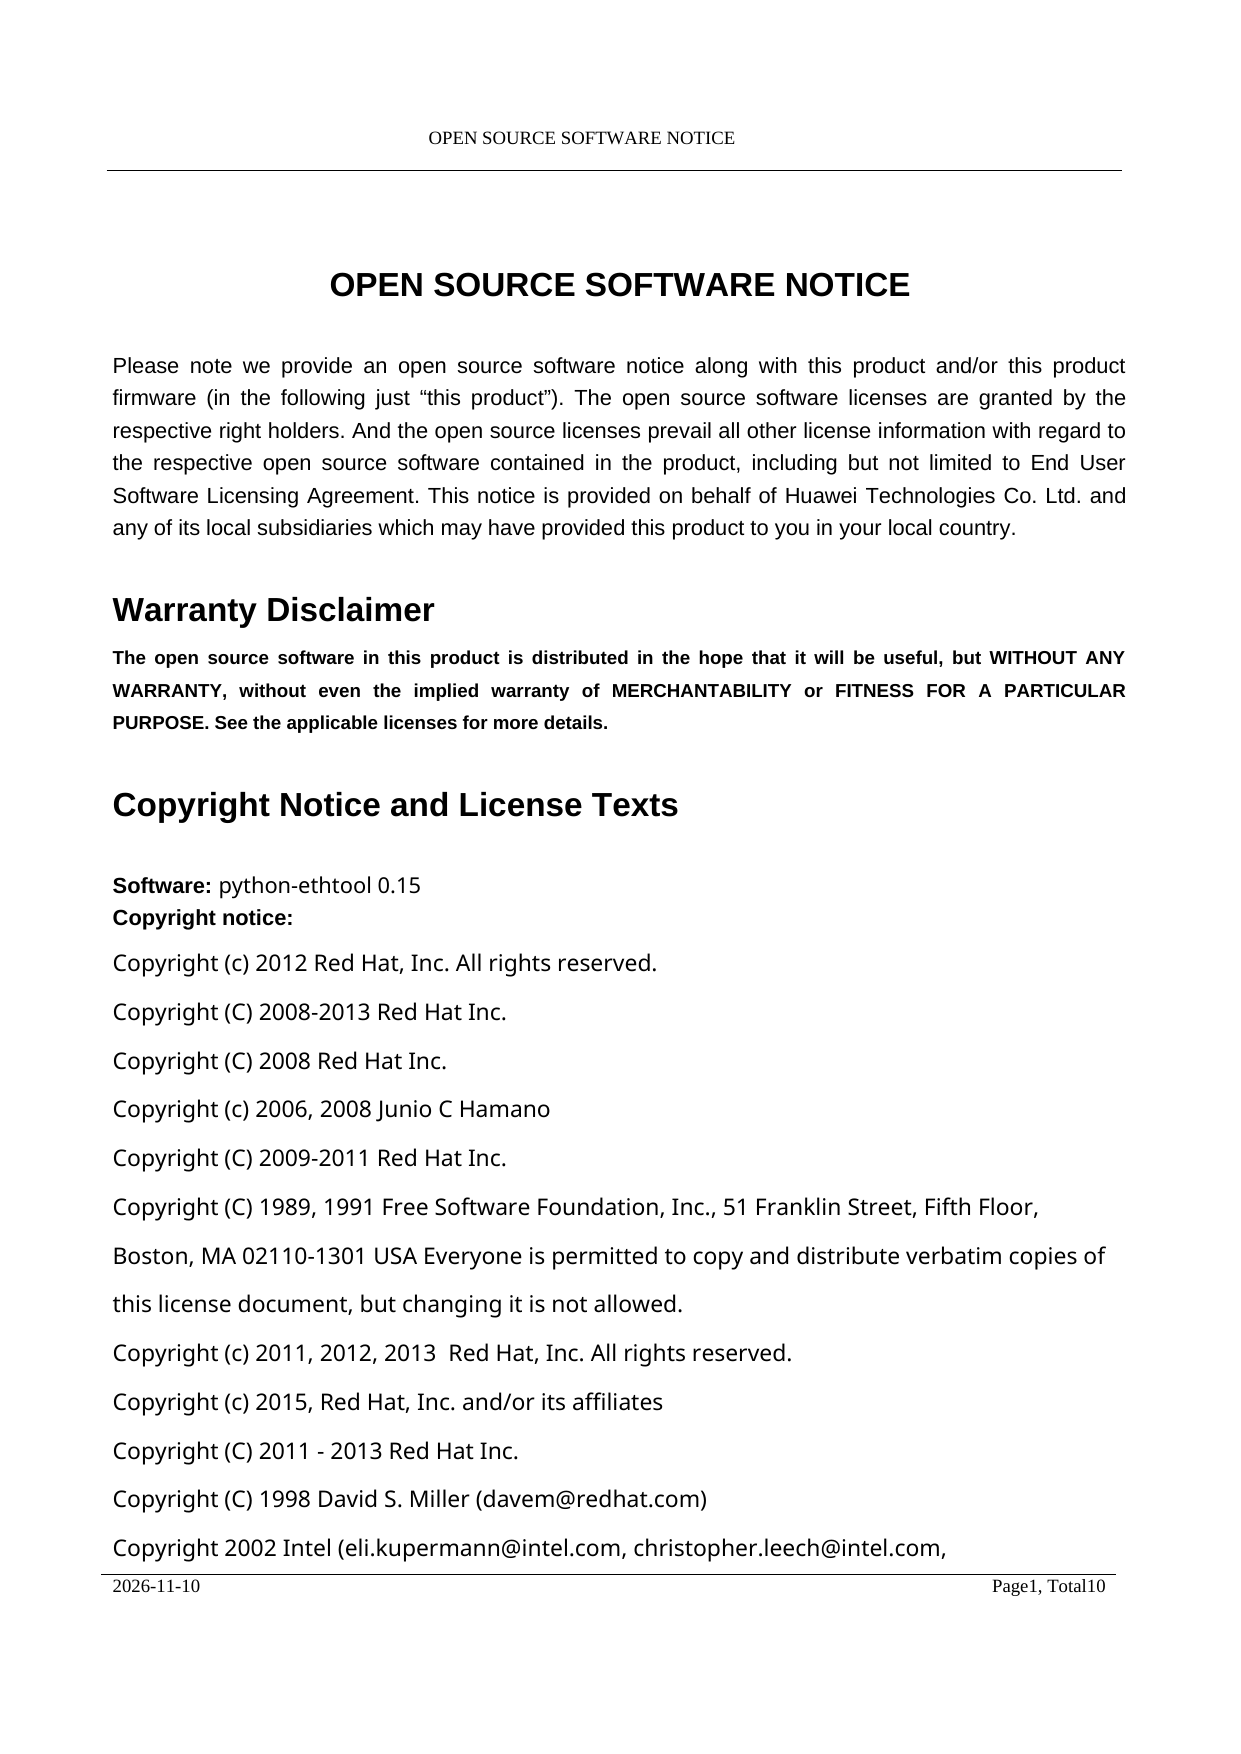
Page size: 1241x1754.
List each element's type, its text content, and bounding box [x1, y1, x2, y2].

text Copyright notice: [112, 901, 1128, 934]
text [112, 947, 1128, 1564]
text Warranty Disclaimer [112, 576, 1128, 641]
text Copyright Notice and License Texts [112, 771, 1128, 836]
text Software: python-ethtool 0.15 [112, 869, 1128, 901]
text Please note we provide an open source software notice along with this product and/or this product firmware (in the following just “this product”). The open source software licenses are granted by the respective right holders. And the open source licenses prevail all other license information with regard to the respective open source software contained in the product, including but not limited to End User Software Licensing Agreement. This notice is provided on behalf of Huawei Technologies Co. Ltd. and any of its local subsidiaries which may have provided this product to you in your local country. [112, 349, 1128, 544]
text The open source software in this product is distributed in the hope that it will be useful, but WITHOUT ANY WARRANTY, without even the implied warranty of MERCHANTABILITY or FITNESS FOR A PARTICULAR PURPOSE. See the applicable licenses for more details. [112, 641, 1128, 739]
text OPEN SOURCE SOFTWARE NOTICE [112, 251, 1128, 316]
